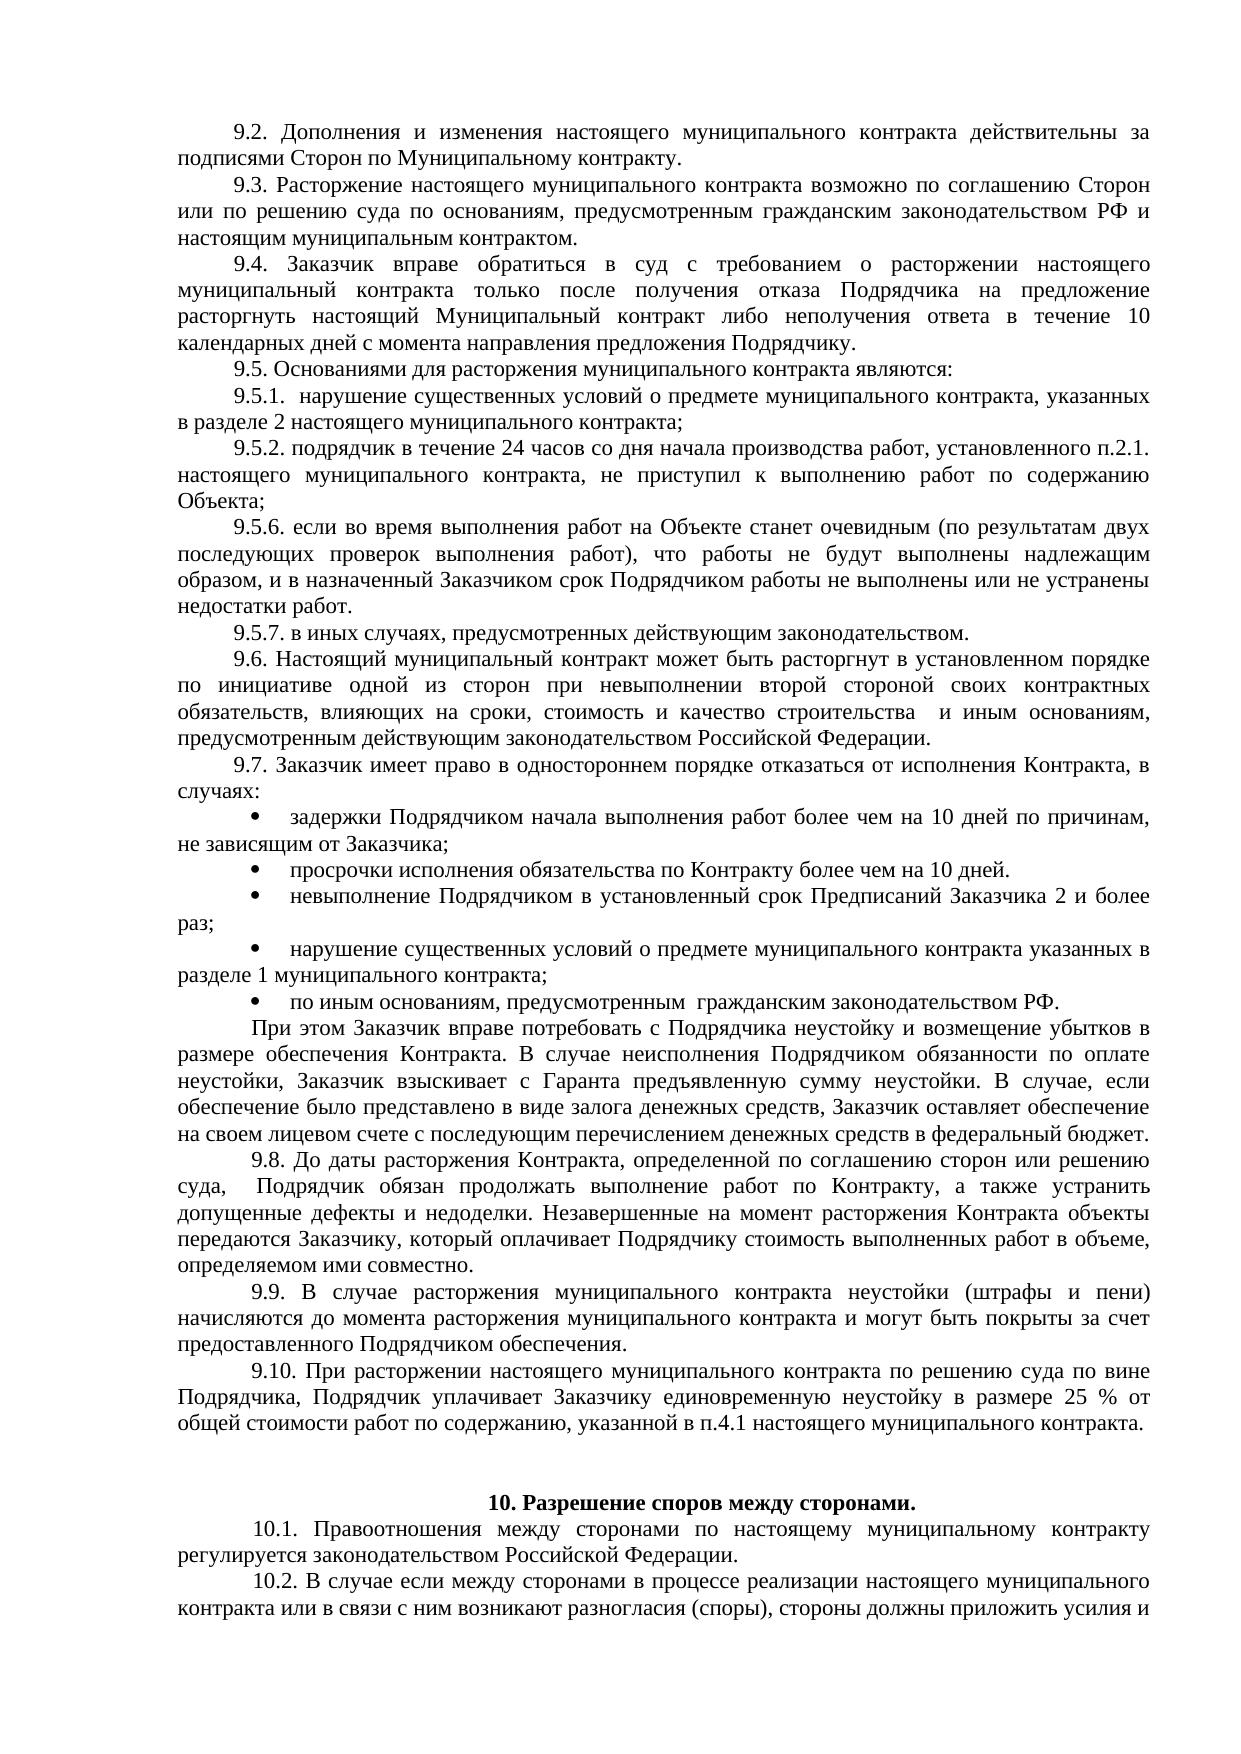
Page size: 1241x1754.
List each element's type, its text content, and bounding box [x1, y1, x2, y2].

text 9.5.2. подрядчик в течение 24 часов со дня начала производства работ, установленного п.2.1. настоящего муниципального контракта, не приступил к выполнению работ по содержанию Объекта; [177, 434, 1152, 513]
text 9.3. Расторжение настоящего муниципального контракта возможно по соглашению Сторон или по решению суда по основаниям, предусмотренным гражданским законодательством РФ и настоящим муниципальным контрактом. [177, 171, 1152, 250]
text 10. Разрешение споров между сторонами. [177, 1488, 1152, 1515]
text 9.2. Дополнения и изменения настоящего муниципального контракта действительны за подписями Сторон по Муниципальному контракту. [177, 118, 1152, 171]
text 9.5.7. в иных случаях, предусмотренных действующим законодательством. [177, 619, 1152, 645]
list по иным основаниям, предусмотренным гражданским законодательством РФ. [177, 988, 1152, 1014]
text 9.5.1. нарушение существенных условий о предмете муниципального контракта, указанных в разделе 2 настоящего муниципального контракта; [177, 382, 1152, 434]
text При этом Заказчик вправе потребовать с Подрядчика неустойку и возмещение убытков в размере обеспечения Контракта. В случае неисполнения Подрядчиком обязанности по оплате неустойки, Заказчик взыскивает с Гаранта предъявленную сумму неустойки. В случае, если обеспечение было представлено в виде залога денежных средств, Заказчик оставляет обеспечение на своем лицевом счете с последующим перечислением денежных средств в федеральный бюджет. [177, 1014, 1152, 1146]
text 9.8. До даты расторжения Контракта, определенной по соглашению сторон или решению суда, Подрядчик обязан продолжать выполнение работ по Контракту, а также устранить допущенные дефекты и недоделки. Незавершенные на момент расторжения Контракта объекты передаются Заказчику, который оплачивает Подрядчику стоимость выполненных работ в объеме, определяемом ими совместно. [177, 1146, 1152, 1278]
text 9.9. В случае расторжения муниципального контракта неустойки (штрафы и пени) начисляются до момента расторжения муниципального контракта и могут быть покрыты за счет предоставленного Подрядчиком обеспечения. 9.10. При расторжении настоящего муниципального контракта по решению суда по вине Подрядчика, Подрядчик уплачивает Заказчику единовременную неустойку в размере 25 % от общей стоимости работ по содержанию, указанной в п.4.1 настоящего муниципального контракта. [177, 1278, 1152, 1436]
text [177, 1568, 1152, 1620]
list просрочки исполнения обязательства по Контракту более чем на 10 дней. [177, 856, 1152, 882]
text 9.5.6. если во время выполнения работ на Объекте станет очевидным (по результатам двух последующих проверок выполнения работ), что работы не будут выполнены надлежащим образом, и в назначенный Заказчиком срок Подрядчиком работы не выполнены или не устранены недостатки работ. [177, 513, 1152, 619]
text 9.4. Заказчик вправе обратиться в суд с требованием о расторжении настоящего муниципальный контракта только после получения отказа Подрядчика на предложение расторгнуть настоящий Муниципальный контракт либо неполучения ответа в течение 10 календарных дней с момента направления предложения Подрядчику. [177, 250, 1152, 355]
text 10.1. Правоотношения между сторонами по настоящему муниципальному контракту регулируется законодательством Российской Федерации. [177, 1515, 1152, 1568]
list нарушение существенных условий о предмете муниципального контракта указанных в разделе 1 муниципального контракта; [177, 935, 1152, 988]
list невыполнение Подрядчиком в установленный срок Предписаний Заказчика 2 и более раз; [177, 882, 1152, 935]
text 9.6. Настоящий муниципальный контракт может быть расторгнут в установленном порядке по инициативе одной из сторон при невыполнении второй стороной своих контрактных обязательств, влияющих на сроки, стоимость и качество строительства и иным основаниям, предусмотренным действующим законодательством Российской Федерации. [177, 645, 1152, 751]
text 9.7. Заказчик имеет право в одностороннем порядке отказаться от исполнения Контракта, в случаях: [177, 751, 1152, 803]
list задержки Подрядчиком начала выполнения работ более чем на 10 дней по причинам, не зависящим от Заказчика; [177, 803, 1152, 856]
text 9.5. Основаниями для расторжения муниципального контракта являются: [177, 355, 1152, 382]
